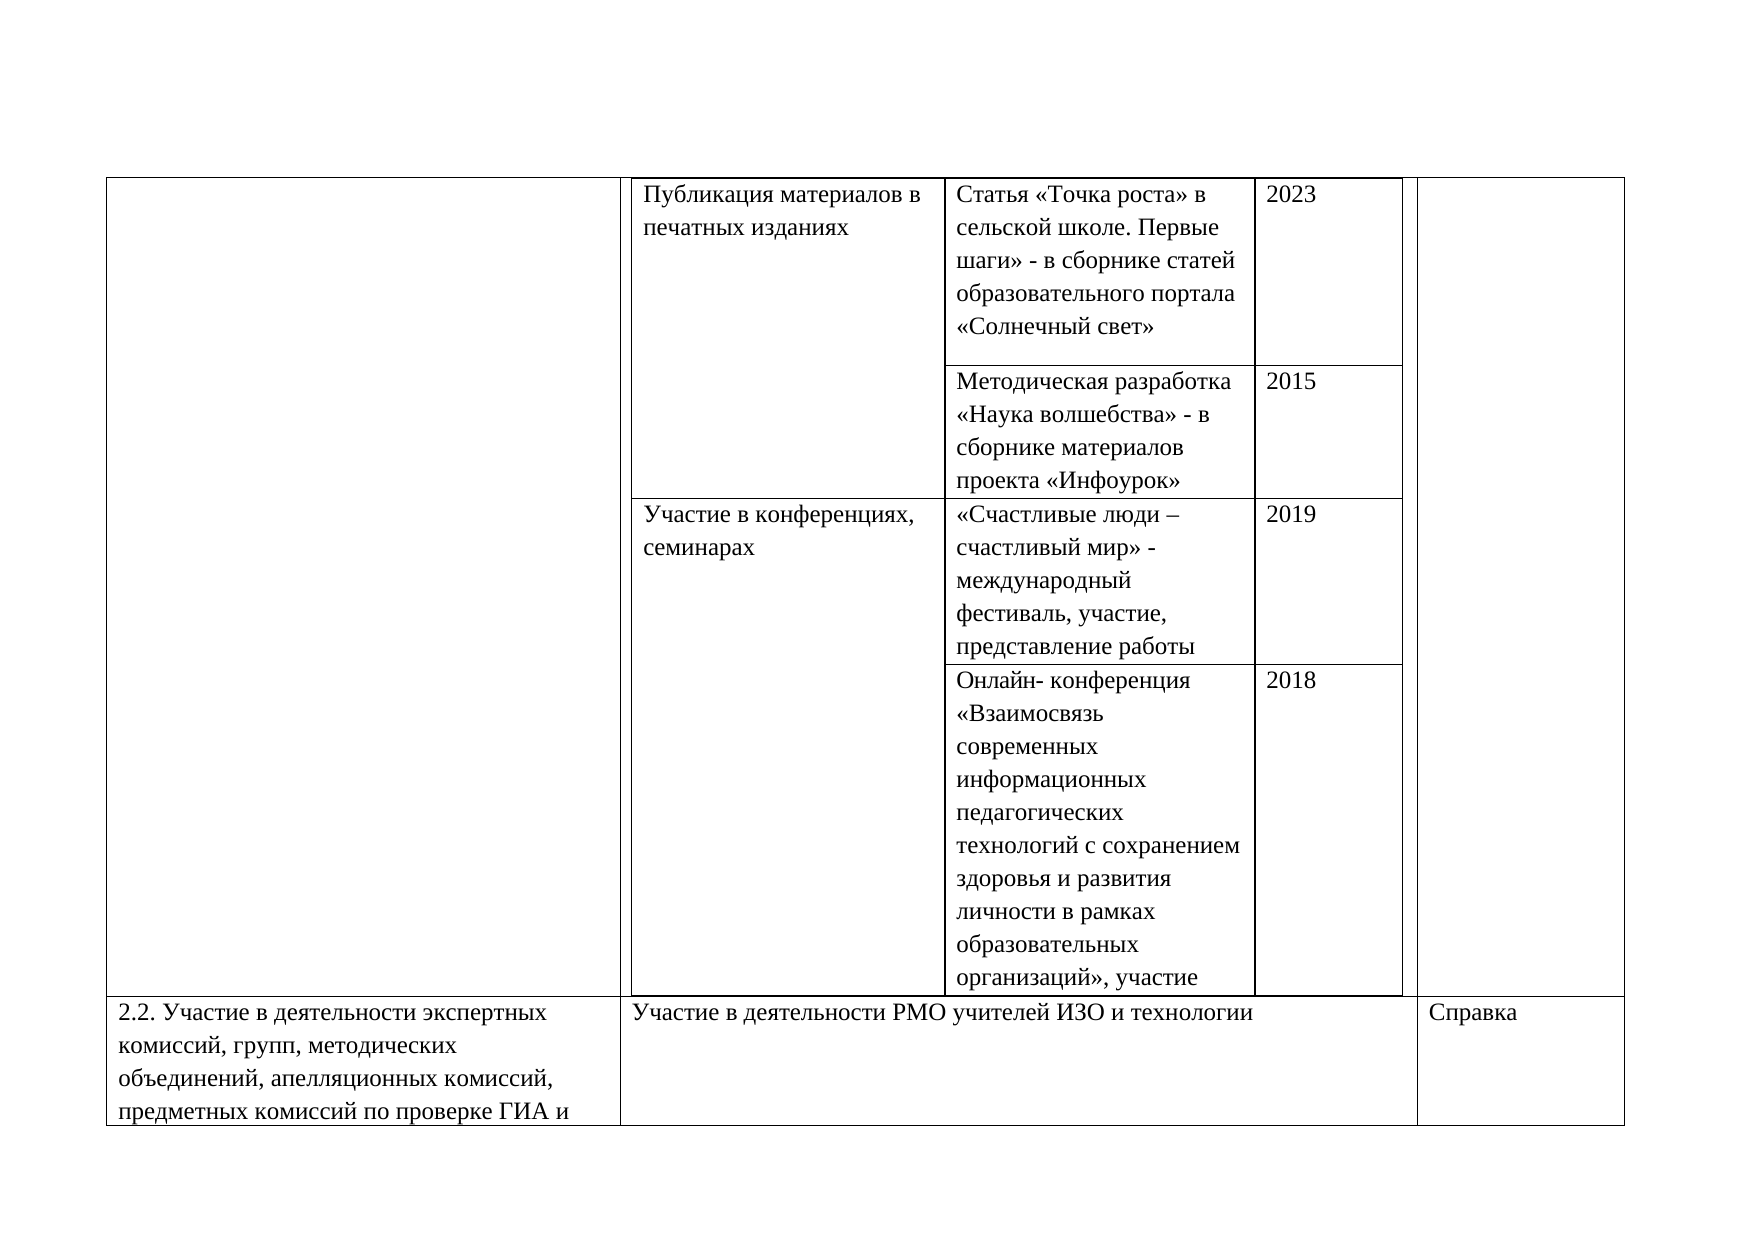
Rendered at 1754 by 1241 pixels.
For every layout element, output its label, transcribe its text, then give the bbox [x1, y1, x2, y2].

table_header [1256, 665, 1402, 995]
table_header [1256, 366, 1402, 498]
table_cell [107, 997, 620, 1124]
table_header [1418, 178, 1624, 996]
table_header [107, 178, 620, 996]
table_header [1403, 178, 1417, 996]
table_cell Справка [1418, 997, 1624, 1124]
table_header [946, 499, 1254, 664]
table_header [621, 178, 631, 996]
table_header [632, 179, 944, 498]
table_header [946, 179, 1254, 365]
table_header [632, 499, 944, 995]
table_header [1256, 499, 1402, 664]
table_header [946, 665, 1254, 995]
table_header [1256, 179, 1402, 365]
table_header [946, 366, 1254, 498]
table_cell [621, 997, 1417, 1124]
